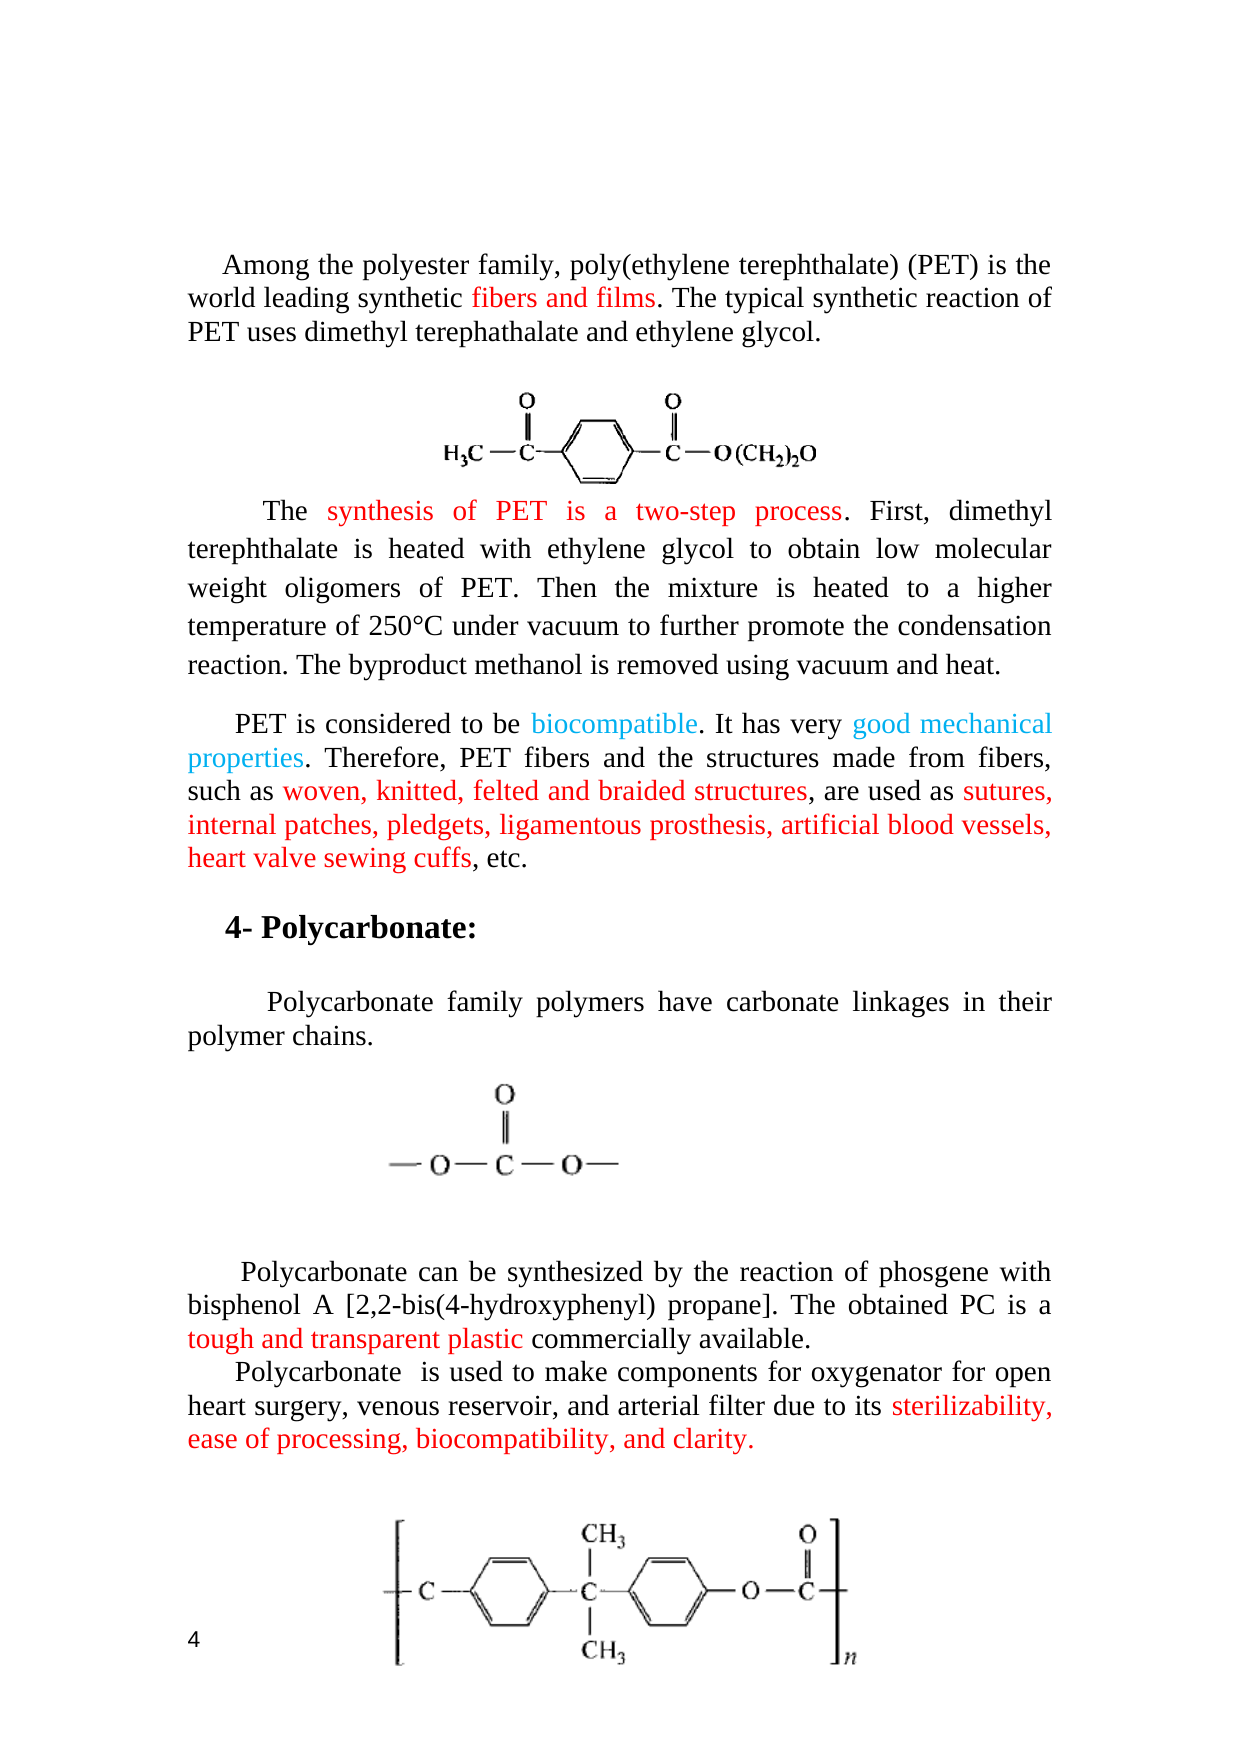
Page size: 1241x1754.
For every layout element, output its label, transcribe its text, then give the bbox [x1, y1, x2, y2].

text Polycarbonate is used to make components for oxygenator for open heart surgery, venous reservoir, and arterial filter due to its sterilizability, ease of processing, biocompatibility, and clarity. [187, 1354, 1053, 1455]
text 4- Polycarbonate: [225, 908, 1053, 946]
text Polycarbonate family polymers have carbonate linkages in their polymer chains. [187, 984, 1053, 1051]
text The synthesis of PET is a two-step process. First, dimethyl terephthalate is heated with ethylene glycol to obtain low molecular weight oligomers of PET. Then the mixture is heated to a higher temperature of 250°C under vacuum to further promote the condensation reaction. The byproduct methanol is removed using vacuum and heat. [187, 493, 1053, 681]
text Polycarbonate can be synthesized by the reaction of phosgene with bisphenol A [2,2-bis(4-hydroxyphenyl) propane]. The obtained PC is a tough and transparent plastic commercially available. [187, 1254, 1053, 1354]
text Among the polyester family, poly(ethylene terephthalate) (PET) is the world leading synthetic fibers and films. The typical synthetic reaction of PET uses dimethyl terephathalate and ethylene glycol. [187, 247, 1053, 347]
text PET is considered to be biocompatible. It has very good mechanical properties. Therefore, PET fibers and the structures made from fibers, such as woven, knitted, felted and braided structures, are used as sutures, internal patches, pledgets, ligamentous prosthesis, artificial blood vessels, heart valve sewing cuffs, etc. [187, 706, 1053, 874]
